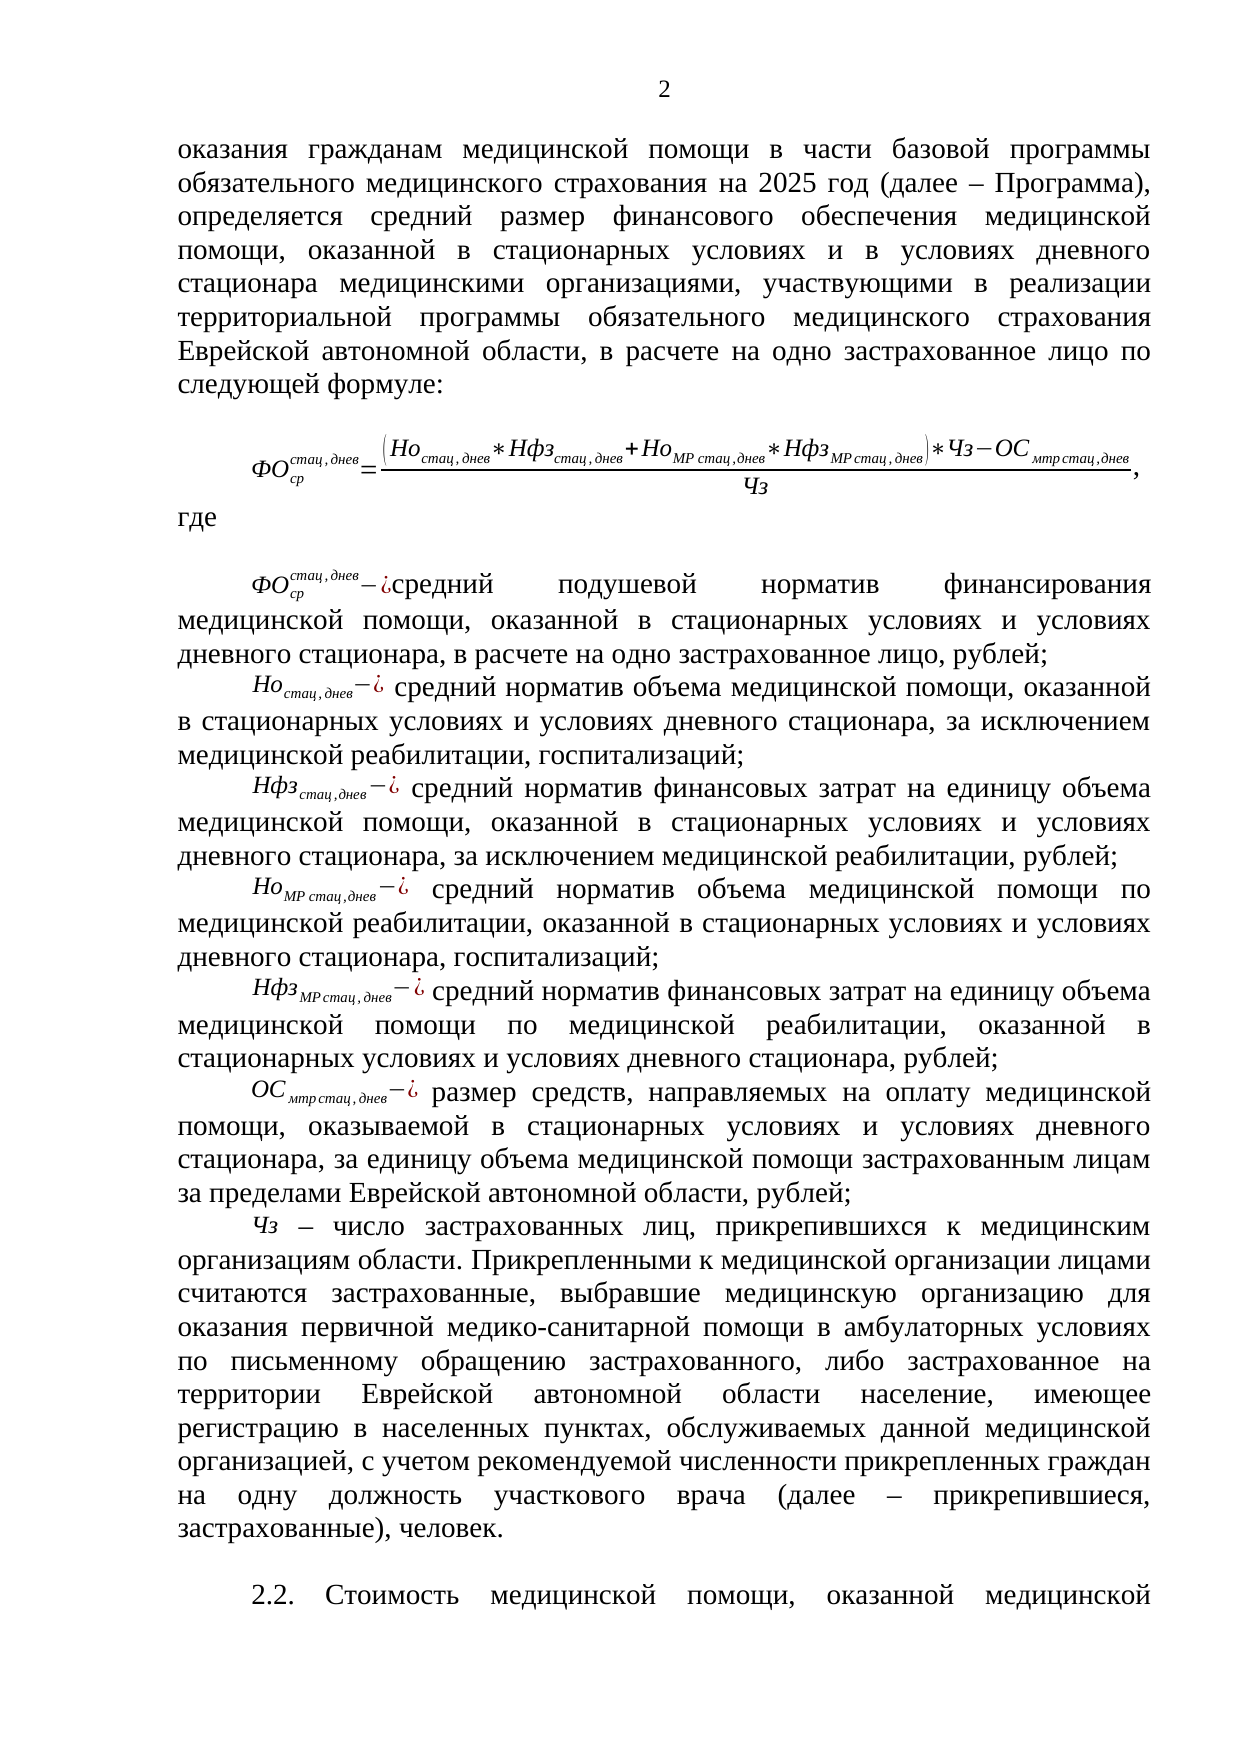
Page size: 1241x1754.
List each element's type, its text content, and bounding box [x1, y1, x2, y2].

text средний норматив объема медицинской помощи, оказанной в стационарных условиях и условиях дневного стационара, за исключением медицинской реабилитации, госпитализаций; [177, 669, 1152, 770]
text средний норматив объема медицинской помощи по медицинской реабилитации, оказанной в стационарных условиях и условиях дневного стационара, госпитализаций; [177, 872, 1152, 973]
text , где [177, 433, 1152, 533]
text – число застрахованных лиц, прикрепившихся к медицинским организациям области. Прикрепленными к медицинской организации лицами считаются застрахованные, выбравшие медицинскую организацию для оказания первичной медико-санитарной помощи в амбулаторных условиях по письменному обращению застрахованного, либо застрахованное на территории Еврейской автономной области население, имеющее регистрацию в населенных пунктах, обслуживаемых данной медицинской организацией, с учетом рекомендуемой численности прикрепленных граждан на одну должность участкового врача (далее – прикрепившиеся, застрахованные), человек. [177, 1208, 1152, 1544]
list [177, 1577, 1152, 1611]
text размер средств, направляемых на оплату медицинской помощи, оказываемой в стационарных условиях и условиях дневного стационара, за единицу объема медицинской помощи застрахованным лицам за пределами Еврейской автономной области, рублей; [177, 1074, 1152, 1208]
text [177, 131, 1152, 400]
text средний подушевой норматив финансирования медицинской помощи, оказанной в стационарных условиях и условиях дневного стационара, в расчете на одно застрахованное лицо, рублей; [177, 566, 1152, 669]
text средний норматив финансовых затрат на единицу объема медицинской помощи, оказанной в стационарных условиях и условиях дневного стационара, за исключением медицинской реабилитации, рублей; [177, 770, 1152, 872]
text средний норматив финансовых затрат на единицу объема медицинской помощи по медицинской реабилитации, оказанной в стационарных условиях и условиях дневного стационара, рублей; [177, 973, 1152, 1074]
